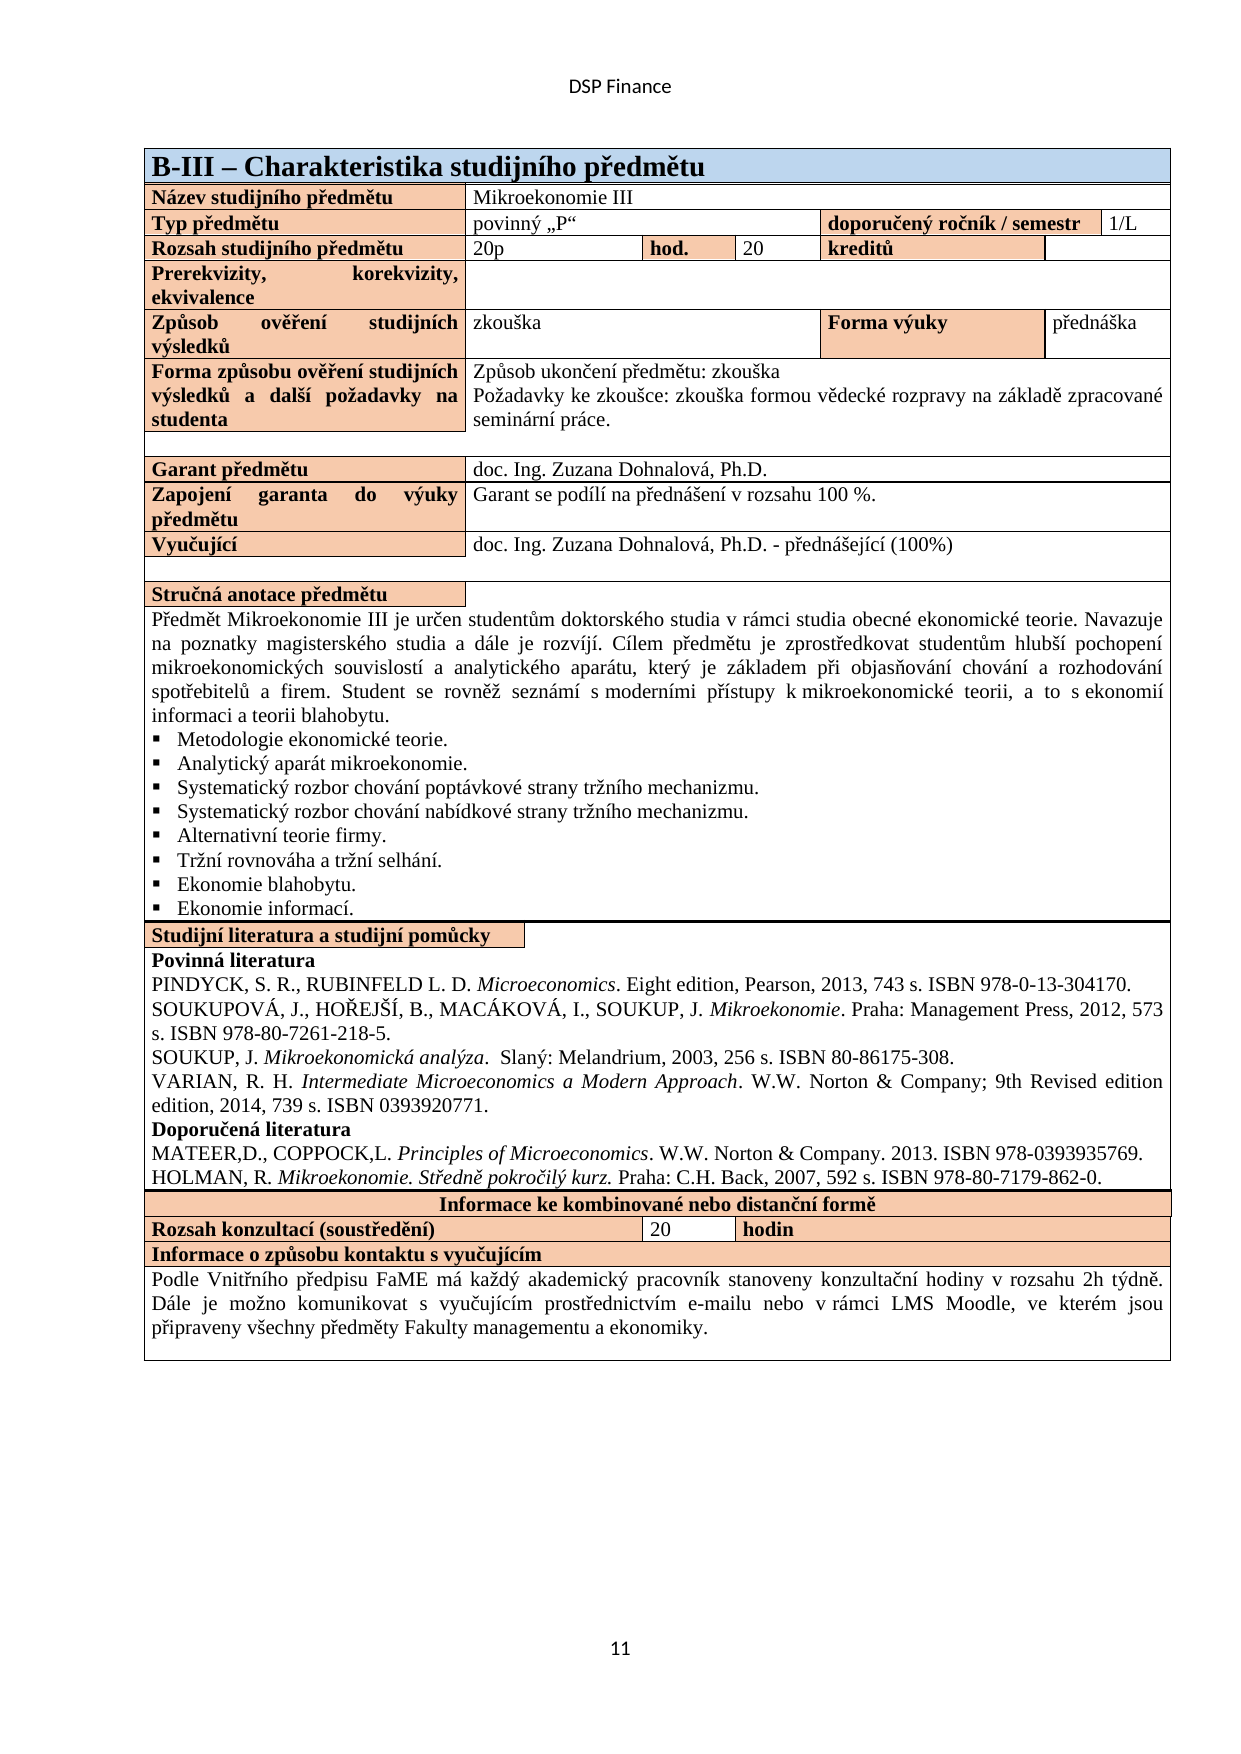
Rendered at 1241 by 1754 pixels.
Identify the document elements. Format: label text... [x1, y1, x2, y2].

table_cell 20 [736, 236, 820, 259]
table_cell [145, 431, 1170, 456]
table_cell Vyučující [145, 532, 465, 556]
table_cell Studijní literatura a studijní pomůcky [145, 923, 524, 947]
table_cell přednáška [1046, 310, 1170, 358]
table_cell Způsob ukončení předmětu: zkouška Požadavky ke zkoušce: zkouška formou vědecké rozpravy na základě zpracované seminární práce. [466, 359, 1170, 431]
table_cell doc. Ing. Zuzana Dohnalová, Ph.D. [466, 457, 1170, 481]
table_cell 20 [643, 1217, 735, 1241]
table_cell Forma výuky [821, 310, 1044, 358]
table_cell [1046, 236, 1170, 259]
table_cell hod. [643, 236, 735, 259]
table_cell Forma způsobu ověření studijních výsledků a další požadavky na studenta [145, 359, 465, 431]
table_cell Stručná anotace předmětu [145, 582, 465, 606]
table_cell [145, 556, 1170, 581]
table_cell Garant předmětu [145, 457, 465, 481]
table_cell Povinná literatura PINDYCK, S. R., RUBINFELD L. D. Microeconomics. Eight edition, Pearson, 2013, 743 s. ISBN 978-0-13-304170. SOUKUPOVÁ, J., HOŘEJŠÍ, B., MACÁKOVÁ, I., SOUKUP, J. Mikroekonomie. Praha: Management Press, 2012, 573 s. ISBN 978-80-7261-218-5. SOUKUP, J. Mikroekonomická analýza. Slaný: Melandrium, 2003, 256 s. ISBN 80-86175-308. VARIAN, R. H. Intermediate Microeconomics a Modern Approach. W.W. Norton & Company; 9th Revised edition edition, 2014, 739 s. ISBN 0393920771. Doporučená literatura MATEER,D., COPPOCK,L. Principles of Microeconomics. W.W. Norton & Company. 2013. ISBN 978-0393935769. HOLMAN, R. Mikroekonomie. Středně pokročilý kurz. Praha: C.H. Back, 2007, 592 s. ISBN 978-80-7179-862-0. [145, 947, 1170, 1189]
table_header B-III – Charakteristika studijního předmětu [145, 149, 1170, 182]
table_cell Informace o způsobu kontaktu s vyučujícím [145, 1242, 1170, 1266]
table_cell zkouška [466, 310, 820, 358]
table_cell Název studijního předmětu [145, 185, 465, 209]
table_cell Informace ke kombinované nebo distanční formě [145, 1192, 1171, 1216]
table_cell povinný „P“ [466, 210, 820, 234]
table_cell Rozsah konzultací (soustředění) [145, 1217, 642, 1241]
table_cell Rozsah studijního předmětu [145, 236, 465, 259]
table_cell [466, 261, 1170, 309]
table_cell Zapojení garanta do výuky předmětu [145, 483, 465, 531]
table_cell 20p [466, 236, 642, 259]
table_cell [466, 582, 1170, 606]
table_cell hodin [736, 1217, 1170, 1241]
table_cell 1/L [1102, 210, 1170, 234]
table_cell Podle Vnitřního předpisu FaME má každý akademický pracovník stanoveny konzultační hodiny v rozsahu 2h týdně. Dále je možno komunikovat s vyučujícím prostřednictvím e-mailu nebo v rámci LMS Moodle, ve kterém jsou připraveny všechny předměty Fakulty managementu a ekonomiky. [145, 1267, 1170, 1360]
table_cell Předmět Mikroekonomie III je určen studentům doktorského studia v rámci studia obecné ekonomické teorie. Navazuje na poznatky magisterského studia a dále je rozvíjí. Cílem předmětu je zprostředkovat studentům hlubší pochopení mikroekonomických souvislostí a analytického aparátu, který je základem při objasňování chování a rozhodování spotřebitelů a firem. Student se rovněž seznámí s moderními přístupy k mikroekonomické teorii, a to s ekonomií informaci a teorii blahobytu. Metodologie ekonomické teorie. Analytický aparát mikroekonomie. Systematický rozbor chování poptávkové strany tržního mechanizmu. Systematický rozbor chování nabídkové strany tržního mechanizmu. Alternativní teorie firmy. Tržní rovnováha a tržní selhání. Ekonomie blahobytu. Ekonomie informací. [145, 606, 1170, 920]
table_cell doc. Ing. Zuzana Dohnalová, Ph.D. - přednášející (100%) [466, 532, 1170, 556]
table_cell Způsob ověření studijních výsledků [145, 310, 465, 358]
table_cell doporučený ročník / semestr [821, 210, 1101, 234]
table_cell Mikroekonomie III [466, 185, 1170, 209]
table_cell [525, 923, 1170, 947]
table_cell Typ předmětu [145, 210, 465, 234]
table_cell kreditů [821, 236, 1044, 259]
table_cell Garant se podílí na přednášení v rozsahu 100 %. [466, 483, 1170, 531]
table_cell Prerekvizity, korekvizity, ekvivalence [145, 261, 465, 309]
